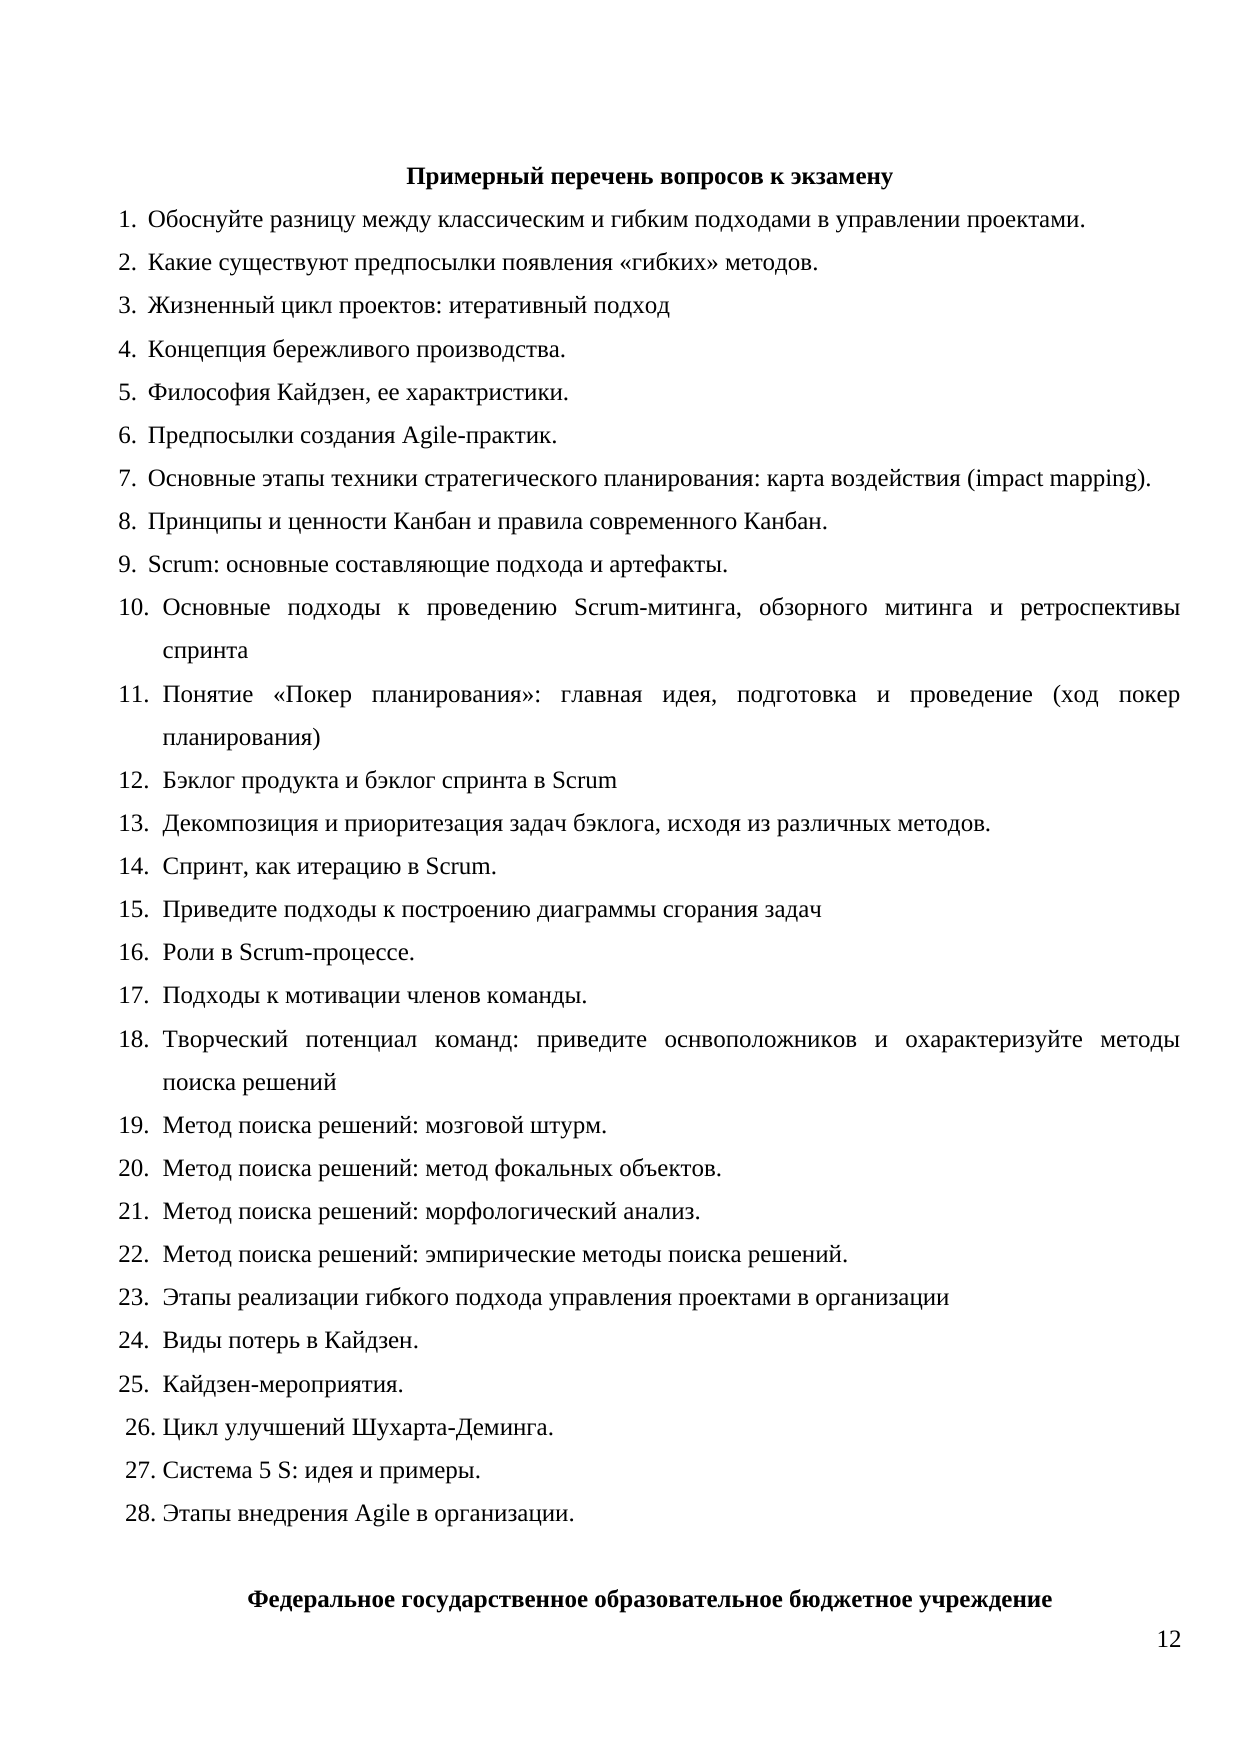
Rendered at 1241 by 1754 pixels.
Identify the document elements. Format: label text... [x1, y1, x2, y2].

list Метод поиска решений: метод фокальных объектов. [118, 1153, 1181, 1182]
list Кайдзен-мероприятия. [118, 1369, 1181, 1397]
list Метод поиска решений: морфологический анализ. [118, 1196, 1181, 1225]
list Роли в Scrum-процессе. [118, 937, 1181, 966]
list Приведите подходы к построению диаграммы сгорания задач [118, 894, 1181, 923]
list Философия Кайдзен, ее характристики. [118, 377, 1181, 406]
list Концепция бережливого производства. [118, 334, 1181, 362]
list Метод поиска решений: эмпирические методы поиска решений. [118, 1239, 1181, 1268]
list Предпосылки создания Agile-практик. [118, 420, 1181, 449]
list Понятие «Покер планирования»: главная идея, подготовка и проведение (ход покер планирования) [118, 679, 1181, 751]
list Цикл улучшений Шухарта-Деминга. [125, 1412, 1181, 1441]
list Основные подходы к проведению Scrum-митинга, обзорного митинга и ретроспективы спринта [118, 592, 1181, 664]
list Принципы и ценности Канбан и правила современного Канбан. [118, 506, 1181, 535]
list Система 5 S: идея и примеры. [125, 1455, 1181, 1484]
list Scrum: основные составляющие подхода и артефакты. [118, 549, 1181, 578]
text Примерный перечень вопросов к экзамену [118, 161, 1181, 190]
list Жизненный цикл проектов: итеративный подход [118, 291, 1181, 319]
text Федеральное государственное образовательное бюджетное учреждение [118, 1584, 1181, 1613]
list Этапы внедрения Agile в организации. [125, 1498, 1181, 1527]
list Подходы к мотивации членов команды. [118, 981, 1181, 1009]
list Этапы реализации гибкого подхода управления проектами в организации [118, 1282, 1181, 1311]
list Бэклог продукта и бэклог спринта в Scrum [118, 765, 1181, 794]
list Основные этапы техники стратегического планирования: карта воздействия (impact mapping). [118, 463, 1181, 492]
list Метод поиска решений: мозговой штурм. [118, 1110, 1181, 1139]
list Творческий потенциал команд: приведите оснвоположников и охарактеризуйте методы поиска решений [118, 1024, 1181, 1096]
list Декомпозиция и приоритезация задач бэклога, исходя из различных методов. [118, 808, 1181, 837]
list Виды потерь в Кайдзен. [118, 1326, 1181, 1354]
list Обоснуйте разницу между классическим и гибким подходами в управлении проектами. [118, 204, 1181, 233]
list Какие существуют предпосылки появления «гибких» методов. [118, 247, 1181, 276]
list Спринт, как итерацию в Scrum. [118, 851, 1181, 880]
